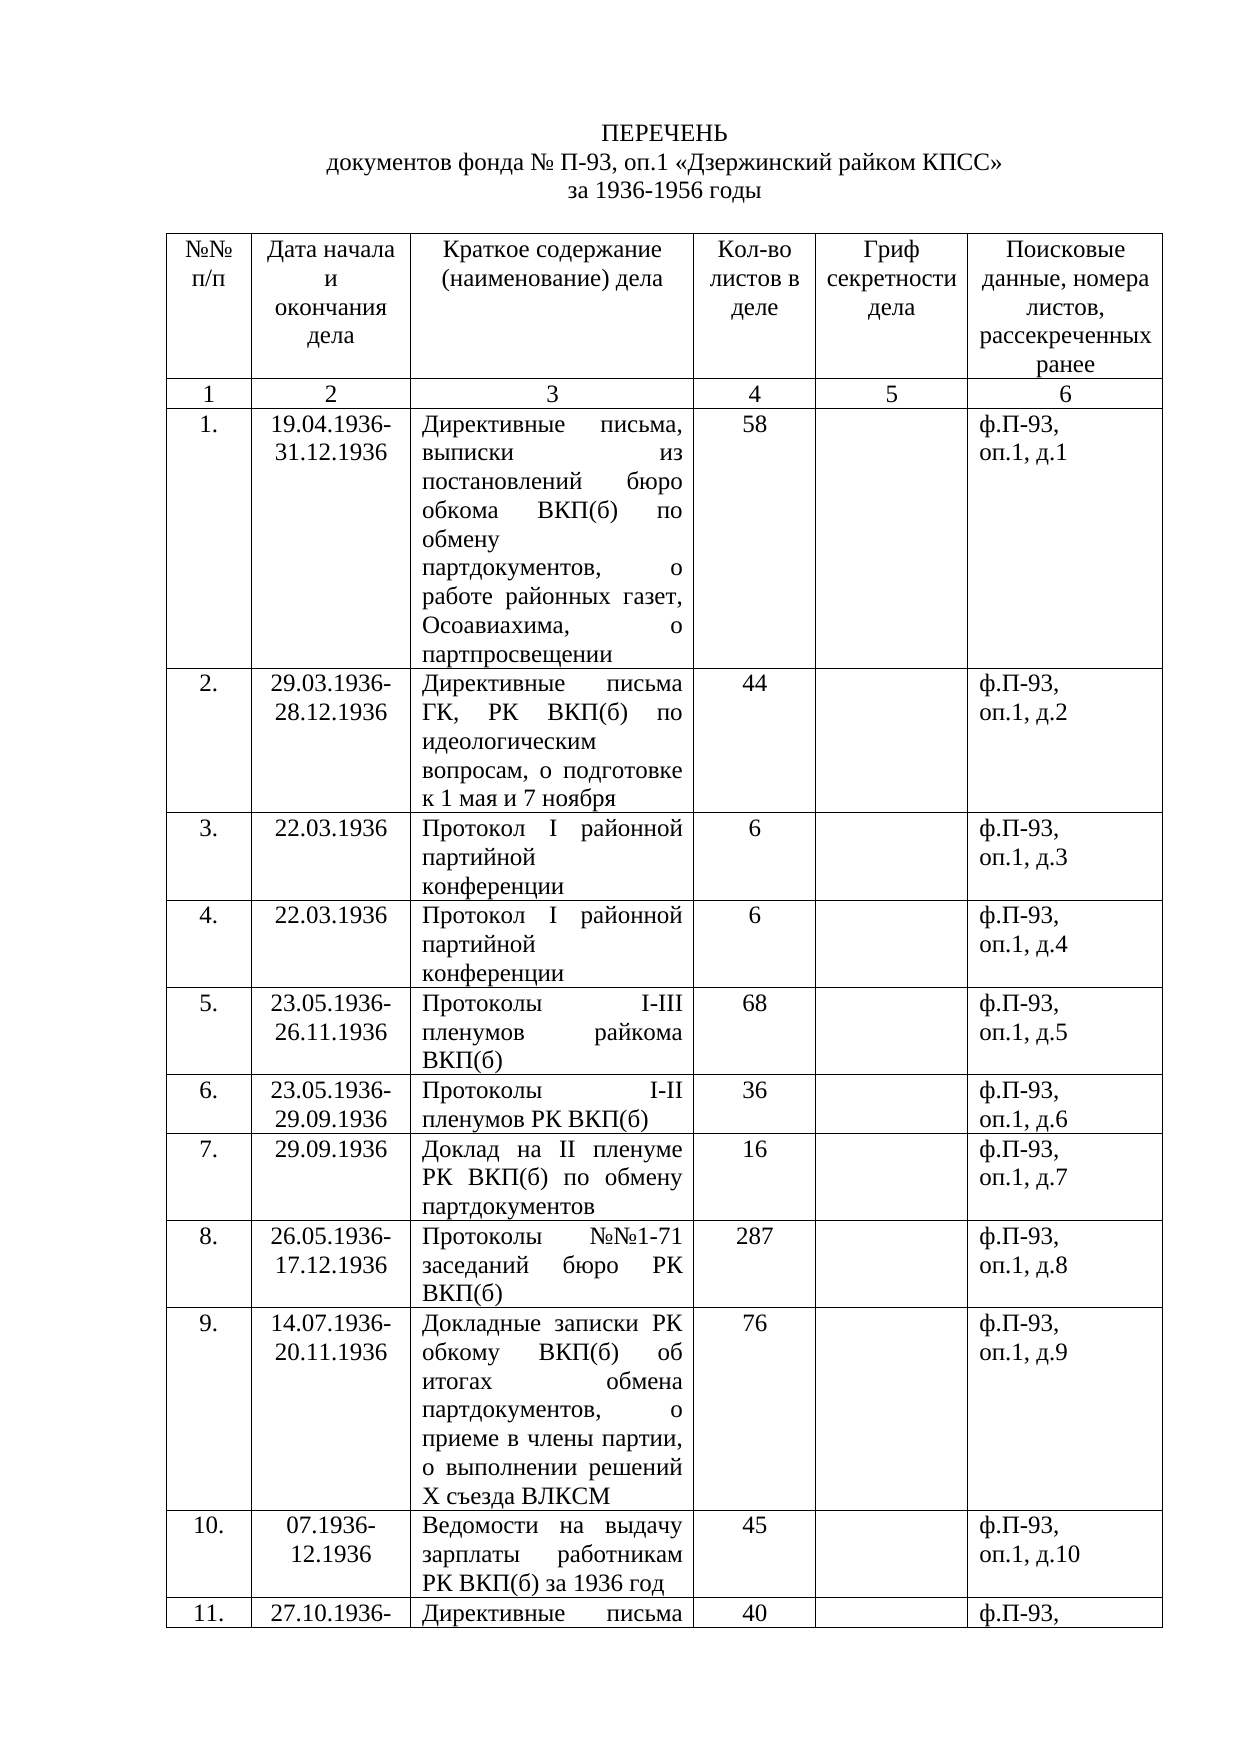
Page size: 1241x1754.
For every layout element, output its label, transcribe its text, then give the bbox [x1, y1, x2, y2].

table_cell [816, 1598, 967, 1627]
table_cell Протокол I районной партийной конференции [411, 813, 693, 899]
table_header Поисковые данные, номера листов, рассекреченных ранее [968, 234, 1162, 378]
table_cell 9. [167, 1308, 251, 1509]
table_cell ф.П-93, оп.1, д.8 [968, 1221, 1162, 1307]
table_cell 2 [252, 379, 410, 408]
table_cell Директивные письма ГК, РК ВКП(б) по идеологическим вопросам, о подготовке к 1 мая и 7 ноября [411, 669, 693, 812]
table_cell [252, 1598, 410, 1627]
table_cell Докладные записки РК обкому ВКП(б) об итогах обмена партдокументов, о приеме в члены партии, о выполнении решений Х съезда ВЛКСМ [411, 1308, 693, 1509]
table_cell [816, 988, 967, 1074]
table_cell 23.05.1936- 26.11.1936 [252, 988, 410, 1074]
table_cell ф.П-93, оп.1, д.9 [968, 1308, 1162, 1509]
table_cell ф.П-93, оп.1, д.7 [968, 1134, 1162, 1220]
table_cell ф.П-93, оп.1, д.3 [968, 813, 1162, 899]
table_cell ф.П-93, оп.1, д.10 [968, 1511, 1162, 1597]
table_cell 68 [694, 988, 815, 1074]
table_cell Протоколы №№1-71 заседаний бюро РК ВКП(б) [411, 1221, 693, 1307]
table_cell 3. [167, 813, 251, 899]
text ПЕРЕЧЕНЬ [177, 118, 1152, 147]
table_cell 1 [167, 379, 251, 408]
table_cell 22.03.1936 [252, 813, 410, 899]
table_cell 22.03.1936 [252, 901, 410, 987]
table_cell Доклад на II пленуме РК ВКП(б) по обмену партдокументов [411, 1134, 693, 1220]
table_cell Протоколы I-III пленумов райкома ВКП(б) [411, 988, 693, 1074]
table_cell 3 [411, 379, 693, 408]
table_cell ф.П-93, оп.1, д.2 [968, 669, 1162, 812]
table_cell 40 [694, 1598, 815, 1627]
table_cell 287 [694, 1221, 815, 1307]
table_cell ф.П-93, оп.1, д.1 [968, 409, 1162, 667]
table_cell 44 [694, 669, 815, 812]
table_cell 16 [694, 1134, 815, 1220]
table_cell 19.04.1936- 31.12.1936 [252, 409, 410, 667]
table_cell 6 [968, 379, 1162, 408]
table_cell 8. [167, 1221, 251, 1307]
table_cell 76 [694, 1308, 815, 1509]
table_header Гриф секретности дела [816, 234, 967, 378]
table_cell ф.П-93, оп.1, д.6 [968, 1075, 1162, 1133]
table_cell 07.1936-12.1936 [252, 1511, 410, 1597]
table_header Кол-во листов в деле [694, 234, 815, 378]
table_cell 26.05.1936- 17.12.1936 [252, 1221, 410, 1307]
table_cell 6. [167, 1075, 251, 1133]
table_cell 4 [694, 379, 815, 408]
table_cell 1. [167, 409, 251, 667]
table_cell [816, 1308, 967, 1509]
table_cell Директивные письма, выписки из постановлений бюро обкома ВКП(б) по обмену партдокументов, о работе районных газет, Осоавиахима, о партпросвещении [411, 409, 693, 667]
table_cell 6 [694, 813, 815, 899]
table_cell [816, 901, 967, 987]
table_cell 5 [816, 379, 967, 408]
table_cell ф.П-93, оп.1, д.11 [968, 1598, 1162, 1627]
text документов фонда № П-93, оп.1 «Дзержинский райком КПСС» [177, 147, 1152, 176]
table_cell 11. [167, 1598, 251, 1627]
table_cell 29.03.1936- 28.12.1936 [252, 669, 410, 812]
text за 1936-1956 годы [177, 176, 1152, 204]
table_cell Протоколы I-II пленумов РК ВКП(б) [411, 1075, 693, 1133]
table_cell 6 [694, 901, 815, 987]
table_cell [816, 1221, 967, 1307]
table_cell ф.П-93, оп.1, д.4 [968, 901, 1162, 987]
table_cell 5. [167, 988, 251, 1074]
table_cell 45 [694, 1511, 815, 1597]
table_cell 58 [694, 409, 815, 667]
table_cell [816, 1511, 967, 1597]
table_cell 29.09.1936 [252, 1134, 410, 1220]
table_cell [816, 813, 967, 899]
table_cell 23.05.1936- 29.09.1936 [252, 1075, 410, 1133]
table_cell ф.П-93, оп.1, д.5 [968, 988, 1162, 1074]
table_cell 4. [167, 901, 251, 987]
table_cell [816, 669, 967, 812]
table_cell 7. [167, 1134, 251, 1220]
table_cell [816, 409, 967, 667]
table_cell [816, 1134, 967, 1220]
table_header Дата начала и окончания дела [252, 234, 410, 378]
table_cell 10. [167, 1511, 251, 1597]
table_header Краткое содержание (наименование) дела [411, 234, 693, 378]
table_cell Протокол I районной партийной конференции [411, 901, 693, 987]
table_cell 36 [694, 1075, 815, 1133]
table_cell Ведомости на выдачу зарплаты работникам РК ВКП(б) за 1936 год [411, 1511, 693, 1597]
table_cell [816, 1075, 967, 1133]
table_header №№ п/п [167, 234, 251, 378]
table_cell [411, 1598, 693, 1627]
table_cell 14.07.1936- 20.11.1936 [252, 1308, 410, 1509]
table_cell 2. [167, 669, 251, 812]
